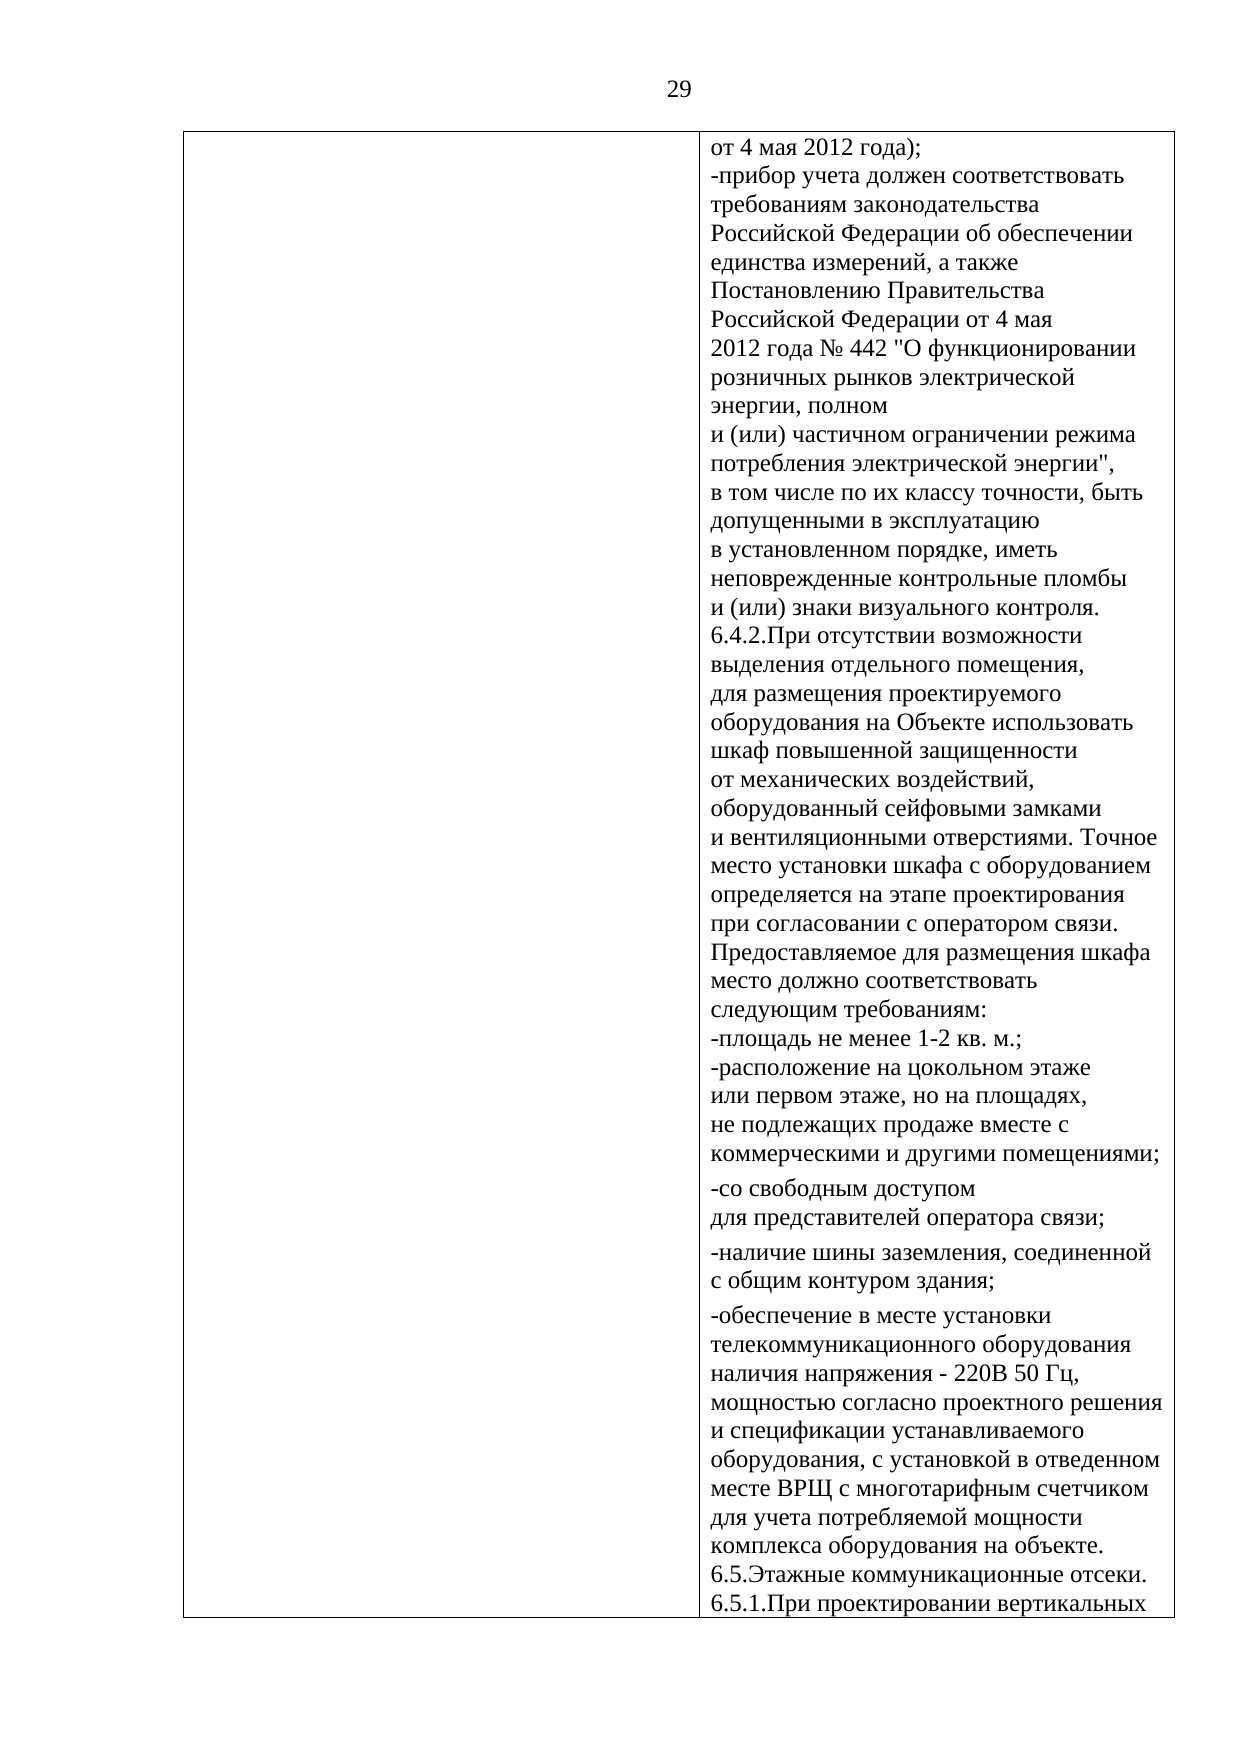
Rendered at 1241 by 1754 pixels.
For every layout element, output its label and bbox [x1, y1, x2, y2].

table_cell [184, 132, 699, 1617]
table_cell [700, 132, 1174, 1617]
